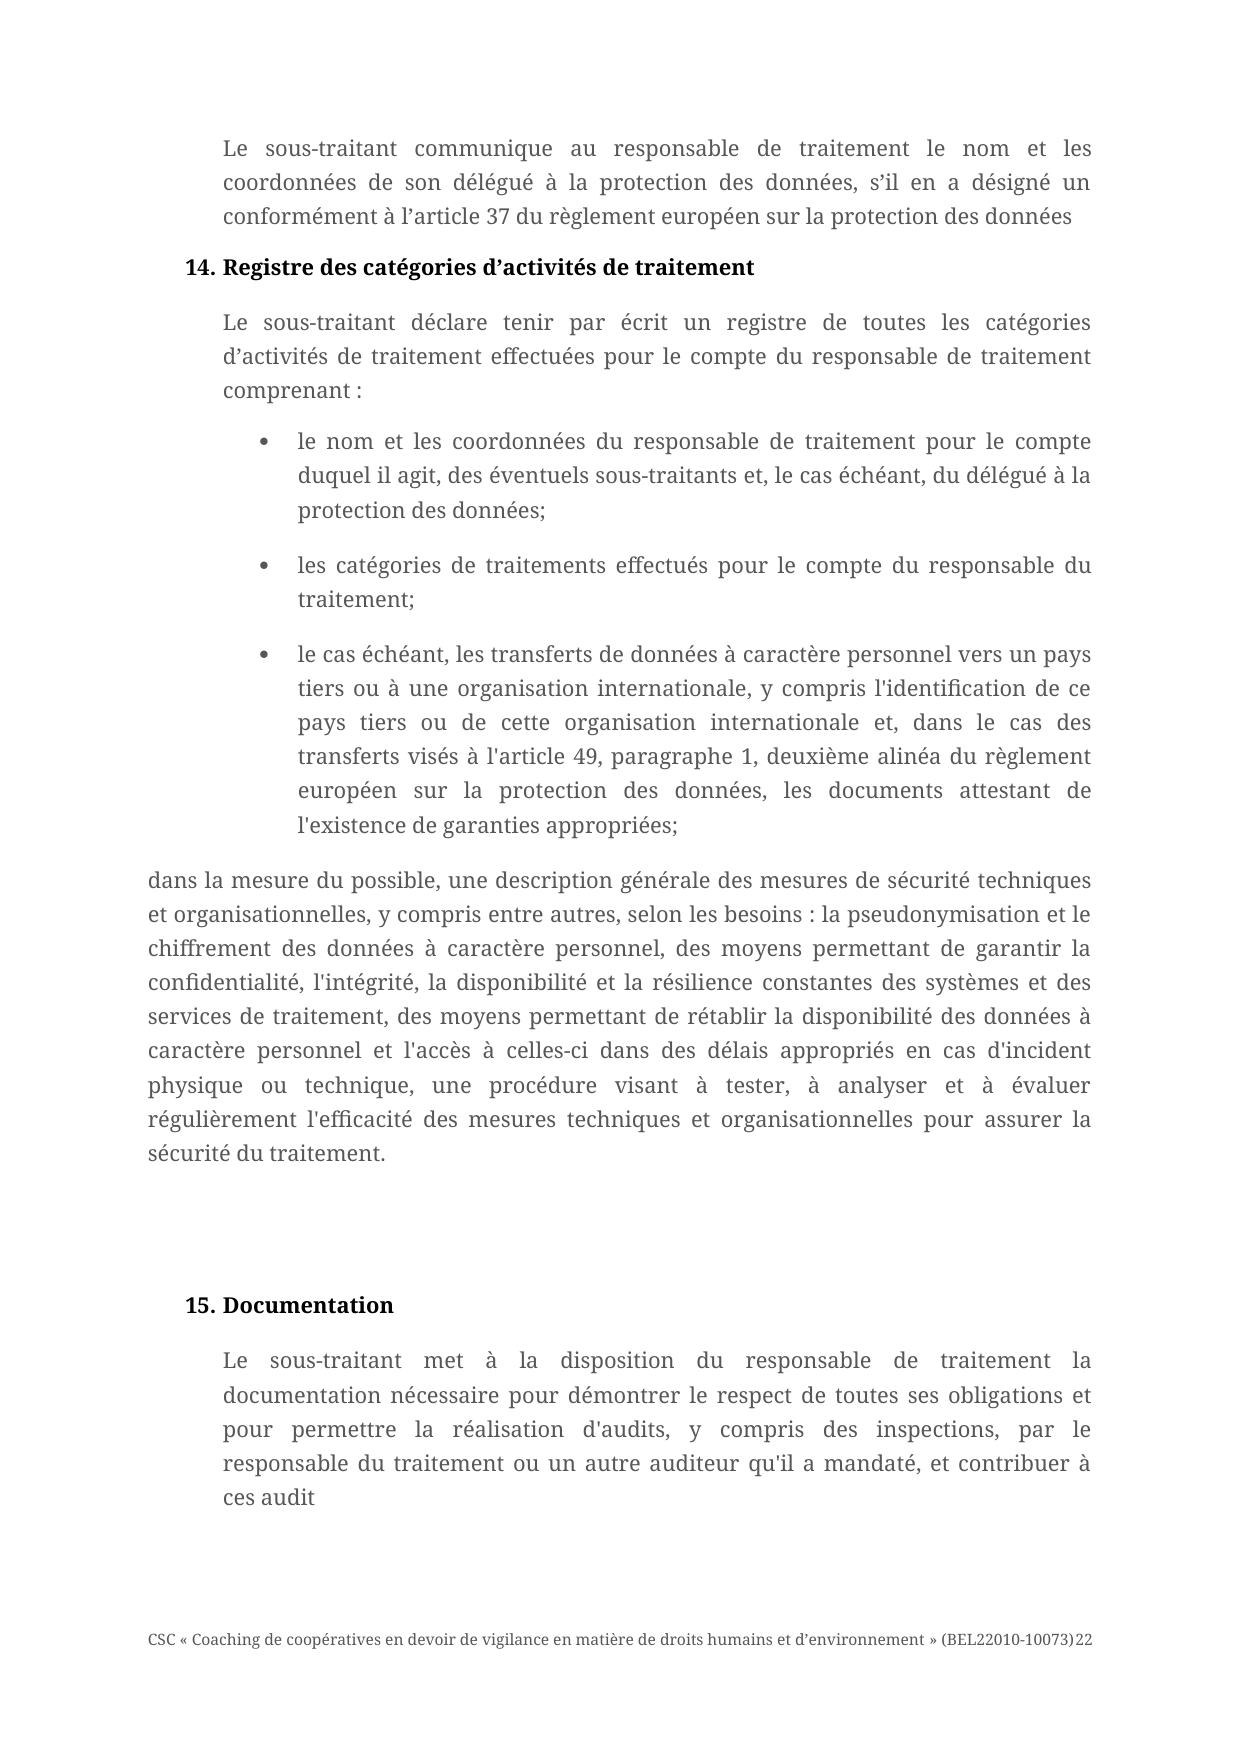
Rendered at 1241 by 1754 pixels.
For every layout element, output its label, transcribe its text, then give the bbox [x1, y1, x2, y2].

text Le sous-traitant déclare tenir par écrit un registre de toutes les catégories d’activités de traitement effectuées pour le compte du responsable de traitement comprenant : [223, 307, 1092, 405]
list le cas échéant, les transferts de données à caractère personnel vers un pays tiers ou à une organisation internationale, y compris l'identification de ce pays tiers ou de cette organisation internationale et, dans le cas des transferts visés à l'article 49, paragraphe 1, deuxième alinéa du règlement européen sur la protection des données, les documents attestant de l'existence de garanties appropriées; [260, 639, 1092, 839]
text dans la mesure du possible, une description générale des mesures de sécurité techniques et organisationnelles, y compris entre autres, selon les besoins : la pseudonymisation et le chiffrement des données à caractère personnel, des moyens permettant de garantir la confidentialité, l'intégrité, la disponibilité et la résilience constantes des systèmes et des services de traitement, des moyens permettant de rétablir la disponibilité des données à caractère personnel et l'accès à celles-ci dans des délais appropriés en cas d'incident physique ou technique, une procédure visant à tester, à analyser et à évaluer régulièrement l'efficacité des mesures techniques et organisationnelles pour assurer la sécurité du traitement. [148, 864, 1092, 1168]
list les catégories de traitements effectués pour le compte du responsable du traitement; [260, 549, 1092, 613]
list Documentation [185, 1290, 1092, 1320]
text Le sous-traitant met à la disposition du responsable de traitement la documentation nécessaire pour démontrer le respect de toutes ses obligations et pour permettre la réalisation d'audits, y compris des inspections, par le responsable du traitement ou un autre auditeur qu'il a mandaté, et contribuer à ces audit [223, 1345, 1092, 1512]
text Le sous-traitant communique au responsable de traitement le nom et les coordonnées de son délégué à la protection des données, s’il en a désigné un conformément à l’article 37 du règlement européen sur la protection des données [223, 133, 1092, 231]
list Registre des catégories d’activités de traitement [185, 252, 1092, 282]
list le nom et les coordonnées du responsable de traitement pour le compte duquel il agit, des éventuels sous-traitants et, le cas échéant, du délégué à la protection des données; [260, 426, 1092, 524]
